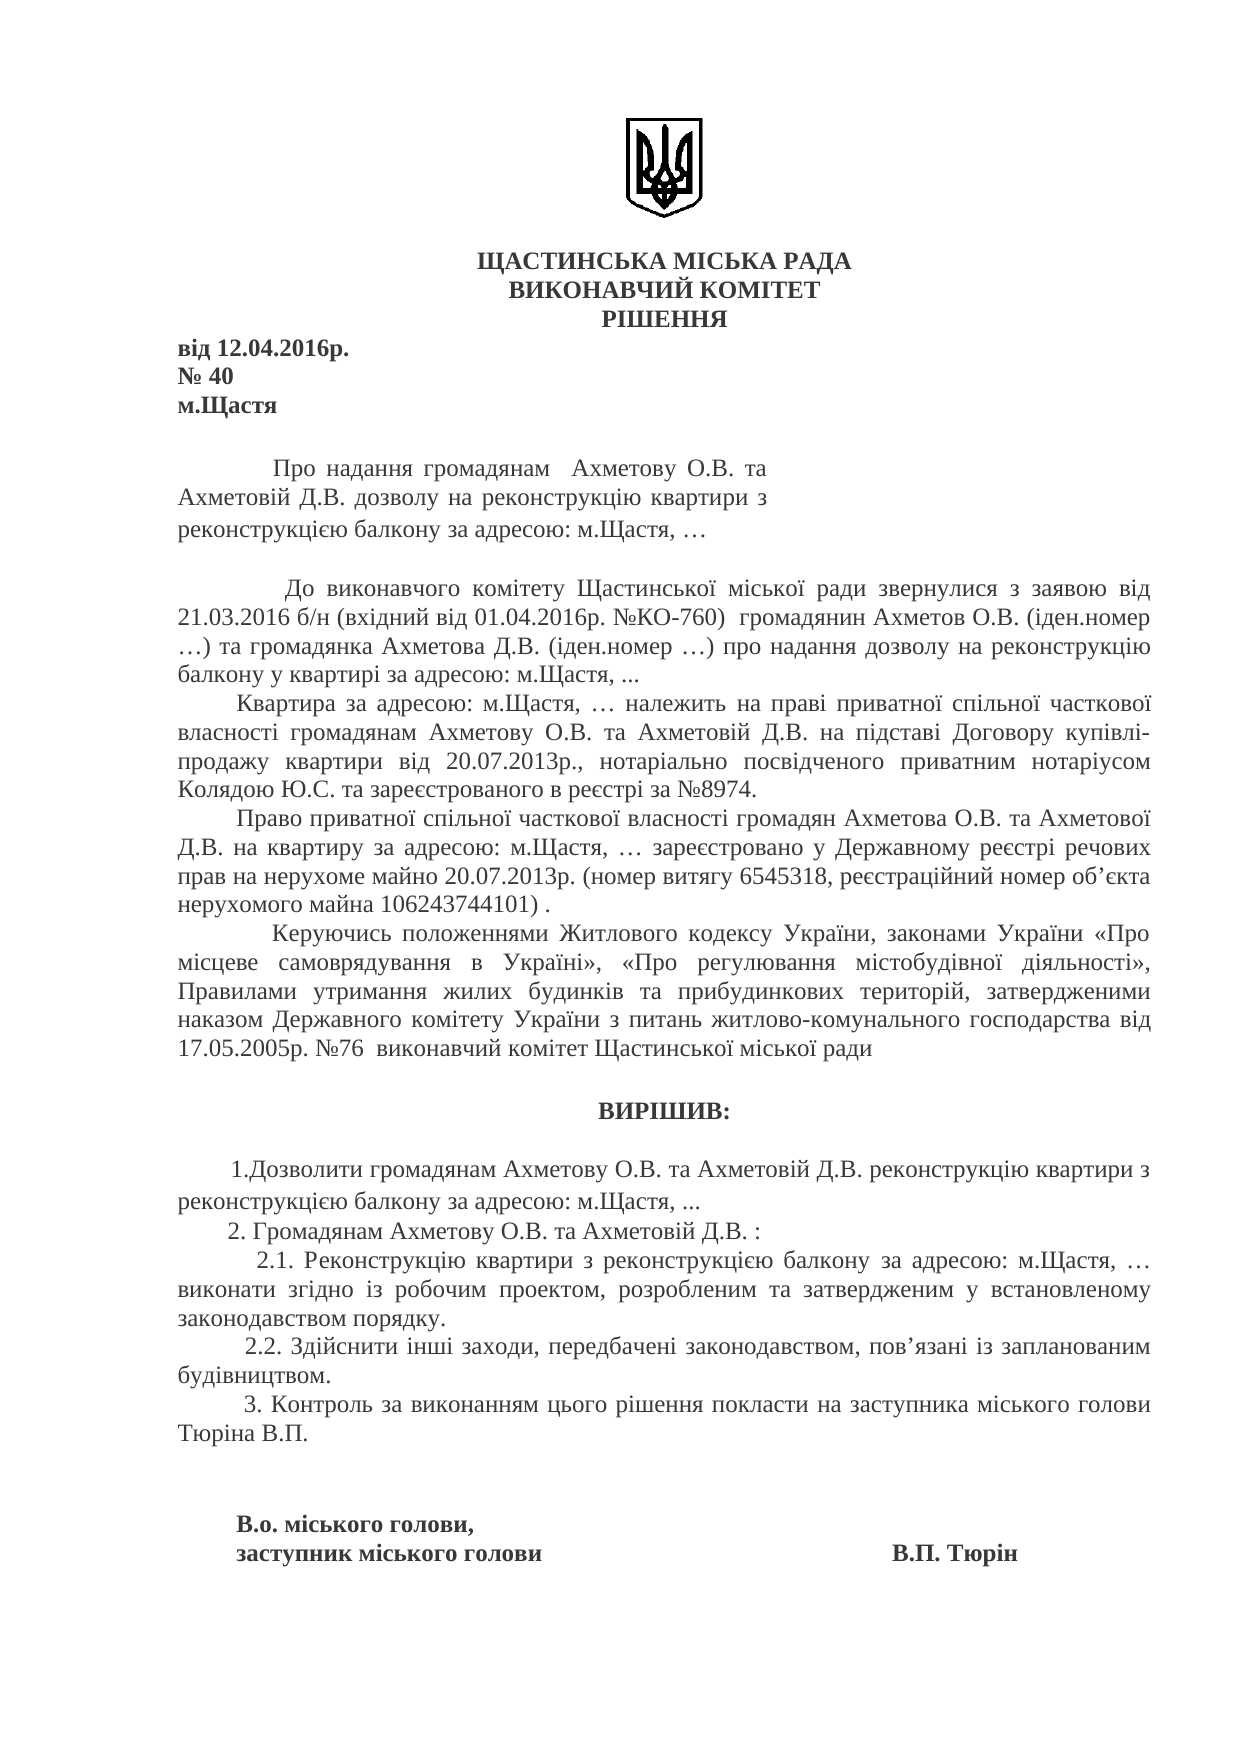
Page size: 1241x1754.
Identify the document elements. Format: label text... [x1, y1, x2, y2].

picture [626, 118, 703, 218]
title Про надання громадянам Ахметову О.В. та Ахметовій Д.В. дозволу на реконструкцію квартири з реконструкцією балкону за адресою: м.Щастя, … [177, 453, 768, 544]
title Право приватної спільної часткової власності громадян Ахметова О.В. та Ахметової Д.В. на квартиру за адресою: м.Щастя, … зареєстровано у Державному реєстрі речових прав на нерухоме майно 20.07.2013р. (номер витягу 6545318, реєстраційний номер об’єкта нерухомого майна 106243744101) . [177, 803, 1152, 918]
title ВИКОНАВЧИЙ КОМІТЕТ [177, 275, 1152, 304]
text заступник міського голови В.П. Тюрін [236, 1538, 1152, 1567]
title Квартира за адресою: м.Щастя, … належить на праві приватної спільної часткової власності громадянам Ахметову О.В. та Ахметовій Д.В. на підставі Договору купівлі-продажу квартири від 20.07.2013р., нотаріально посвідченого приватним нотаріусом Колядою Ю.С. та зареєстрованого в реєстрі за №8974. [177, 688, 1152, 803]
text ВИРІШИВ: [177, 1096, 1152, 1125]
text 2.2. Здійснити інші заходи, передбачені законодавством, пов’язані із запланованим будівництвом. [177, 1331, 1152, 1389]
title ЩАСТИНСЬКА МІСЬКА РАДА [177, 246, 1152, 275]
title 2. Громадянам Ахметову О.В. та Ахметовій Д.В. : [177, 1216, 1152, 1245]
title Керуючись положеннями Житлового кодексу України, законами України «Про місцеве самоврядування в Україні», «Про регулювання містобудівної діяльності», Правилами утримання жилих будинків та прибудинкових територій, затвердженими наказом Державного комітету України з питань житлово-комунального господарства від 17.05.2005р. №76 виконавчий комітет Щастинської міської ради [177, 918, 1152, 1062]
title До виконавчого комітету Щастинської міської ради звернулися з заявою від 21.03.2016 б/н (вхідний від 01.04.2016р. №КО-760) громадянин Ахметов О.В. (іден.номер …) та громадянка Ахметова Д.В. (іден.номер …) про надання дозволу на реконструкцію балкону у квартирі за адресою: м.Щастя, ... [177, 573, 1152, 688]
title від 12.04.2016р. [177, 333, 1152, 361]
text 3. Контроль за виконанням цього рішення покласти на заступника міського голови Тюріна В.П. [177, 1389, 1152, 1446]
title м.Щастя [177, 390, 1152, 419]
text 2.1. Реконструкцію квартири з реконструкцією балкону за адресою: м.Щастя, … виконати згідно із робочим проектом, розробленим та затвердженим у встановленому законодавством порядку. [177, 1245, 1152, 1331]
title № 40 [177, 361, 1152, 390]
text В.о. міського голови, [236, 1509, 1152, 1538]
title РІШЕННЯ [177, 304, 1152, 333]
title 1.Дозволити громадянам Ахметову О.В. та Ахметовій Д.В. реконструкцію квартири з реконструкцією балкону за адресою: м.Щастя, ... [177, 1154, 1152, 1216]
